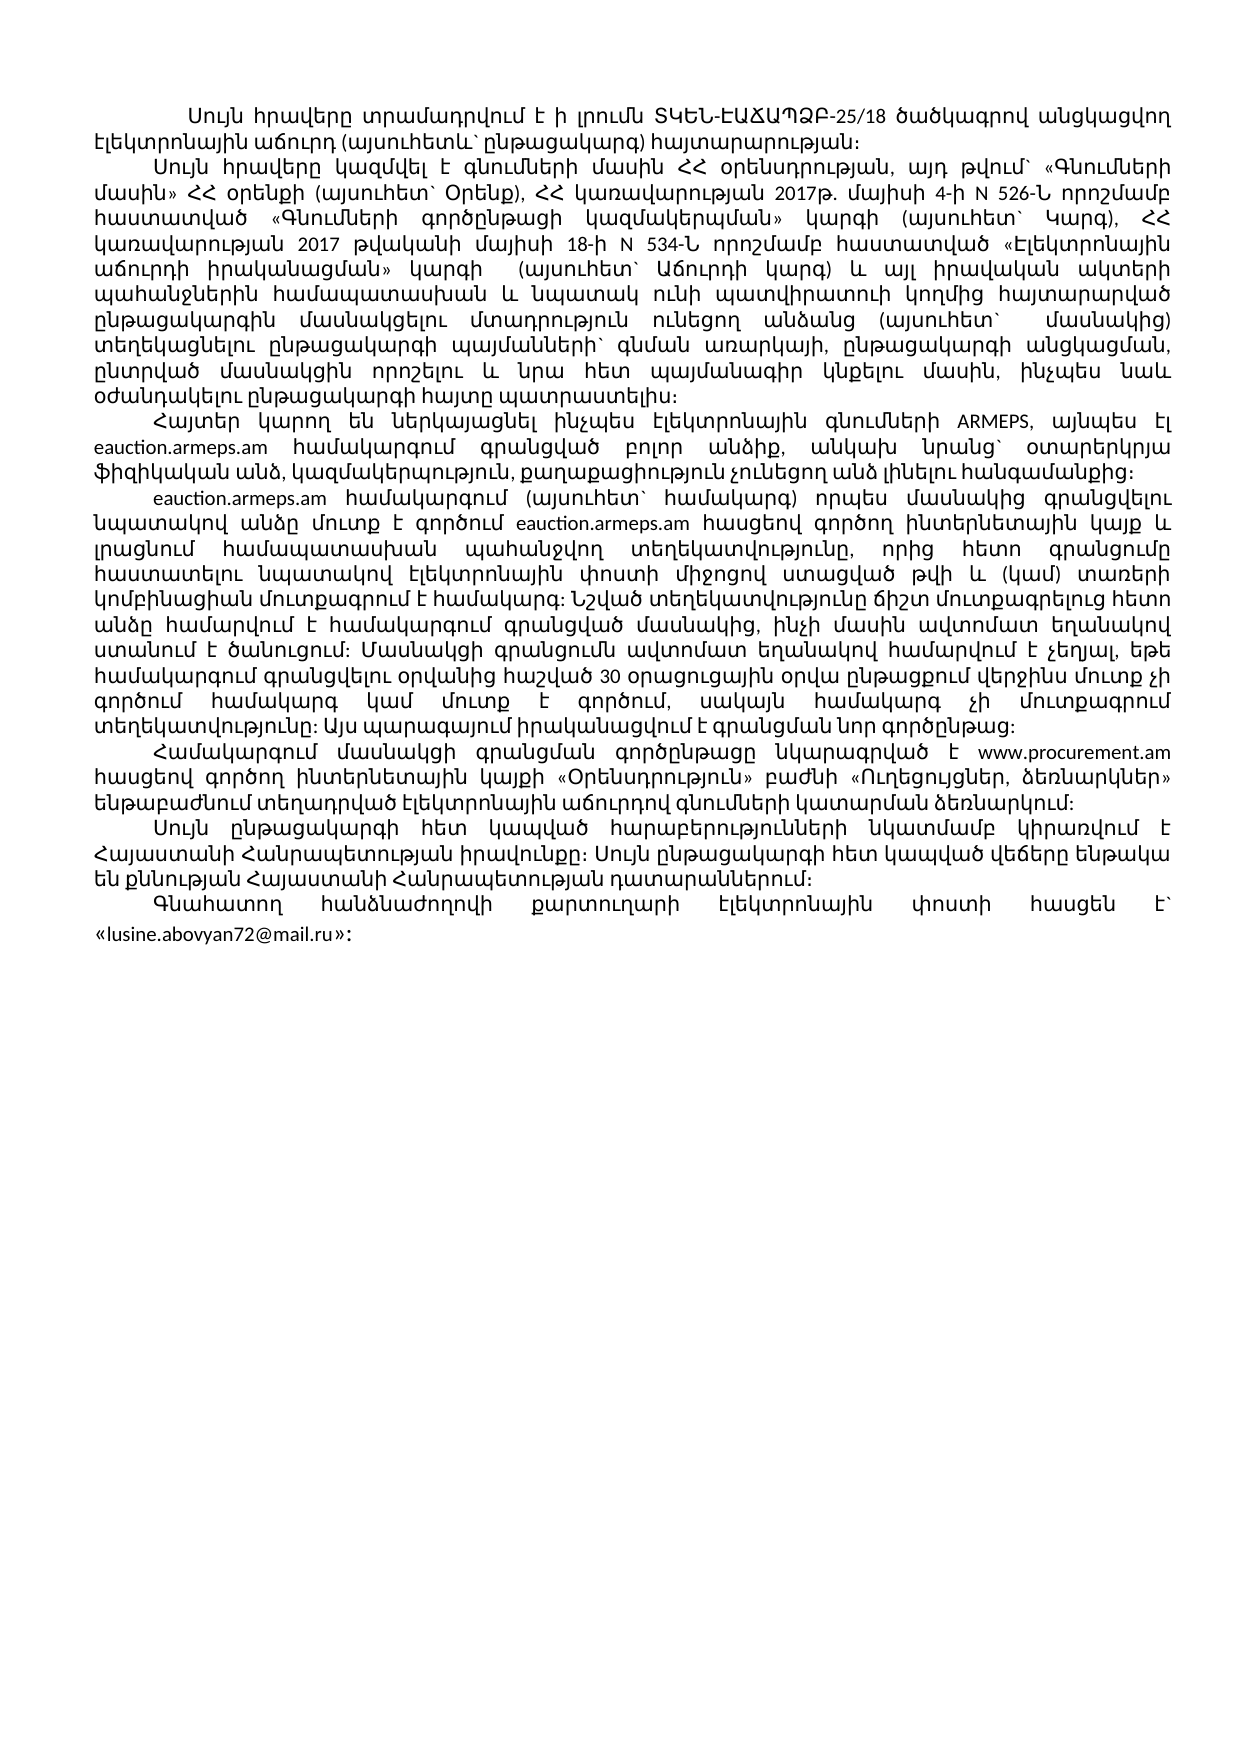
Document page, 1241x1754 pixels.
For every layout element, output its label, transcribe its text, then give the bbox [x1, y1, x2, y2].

text Հայտեր կարող են ներկայացնել ինչպես էլեկտրոնային գնումների ARMEPS, այնպես էլ eauction.armeps.am համակարգում գրանցված բոլոր անձիք, անկախ նրանց` օտարերկրյա ֆիզիկական անձ, կազմակերպություն, քաղաքացիություն չունեցող անձ լինելու հանգամանքից։ [94, 409, 1171, 485]
text Համակարգում մասնակցի գրանցման գործընթացը նկարագրված է www.procurement.am հասցեով գործող ինտերնետային կայքի «Օրենսդրություն» բաժնի «Ուղեցույցներ, ձեռնարկներ» ենթաբաժնում տեղադրված էլեկտրոնային աճուրդով գնումների կատարման ձեռնարկում: [94, 739, 1171, 815]
text Գնահատող հանձնաժողովի քարտուղարի էլեկտրոնային փոստի հասցեն է` «lusine.abovyan72@mail.ru»: [94, 892, 1171, 948]
text Սույն հրավերը տրամադրվում է ի լրումն ՏԿԵՆ-ԷԱՃԱՊՁԲ-25/18 ծածկագրով անցկացվող էլեկտրոնային աճուրդ (այսուհետև` ընթացակարգ) հայտարարության։ [94, 104, 1171, 154]
text eauction.armeps.am համակարգում (այսուհետ` համակարգ) որպես մասնակից գրանցվելու նպատակով անձը մուտք է գործում eauction.armeps.am հասցեով գործող ինտերնետային կայք և լրացնում համապատասխան պահանջվող տեղեկատվությունը, որից հետո գրանցումը հաստատելու նպատակով էլեկտրոնային փոստի միջոցով ստացված թվի և (կամ) տառերի կոմբինացիան մուտքագրում է համակարգ: Նշված տեղեկատվությունը ճիշտ մուտքագրելուց հետո անձը համարվում է համակարգում գրանցված մասնակից, ինչի մասին ավտոմատ եղանակով ստանում է ծանուցում: Մասնակցի գրանցումն ավտոմատ եղանակով համարվում է չեղյալ, եթե համակարգում գրանցվելու օրվանից հաշված 30 օրացուցային օրվա ընթացքում վերջինս մուտք չի գործում համակարգ կամ մուտք է գործում, սակայն համակարգ չի մուտքագրում տեղեկատվությունը: Այս պարագայում իրականացվում է գրանցման նոր գործընթաց: [94, 485, 1171, 739]
text Սույն հրավերը կազմվել է գնումների մասին ՀՀ օրենսդրության, այդ թվում` «Գնումների մասին» ՀՀ օրենքի (այսուհետ` Օրենք), ՀՀ կառավարության 2017թ. մայիսի 4-ի N 526-Ն որոշմամբ հաստատված «Գնումների գործընթացի կազմակերպման» կարգի (այսուհետ` Կարգ), ՀՀ կառավարության 2017 թվականի մայիսի 18-ի N 534-Ն որոշմամբ հաստատված «Էլեկտրոնային աճուրդի իրականացման» կարգի (այսուհետ` Աճուրդի կարգ) և այլ իրավական ակտերի պահանջներին համապատասխան և նպատակ ունի պատվիրատուի կողմից հայտարարված ընթացակարգին մասնակցելու մտադրություն ունեցող անձանց (այսուհետ` մասնակից) տեղեկացնելու ընթացակարգի պայմանների` գնման առարկայի, ընթացակարգի անցկացման, ընտրված մասնակցին որոշելու և նրա հետ պայմանագիր կնքելու մասին, ինչպես նաև օժանդակելու ընթացակարգի հայտը պատրաստելիս։ [94, 154, 1171, 409]
text Սույն ընթացակարգի հետ կապված հարաբերությունների նկատմամբ կիրառվում է Հայաստանի Հանրապետության իրավունքը։ Սույն ընթացակարգի հետ կապված վեճերը ենթակա են քննության Հայաստանի Հանրապետության դատարաններում։ [94, 815, 1171, 892]
